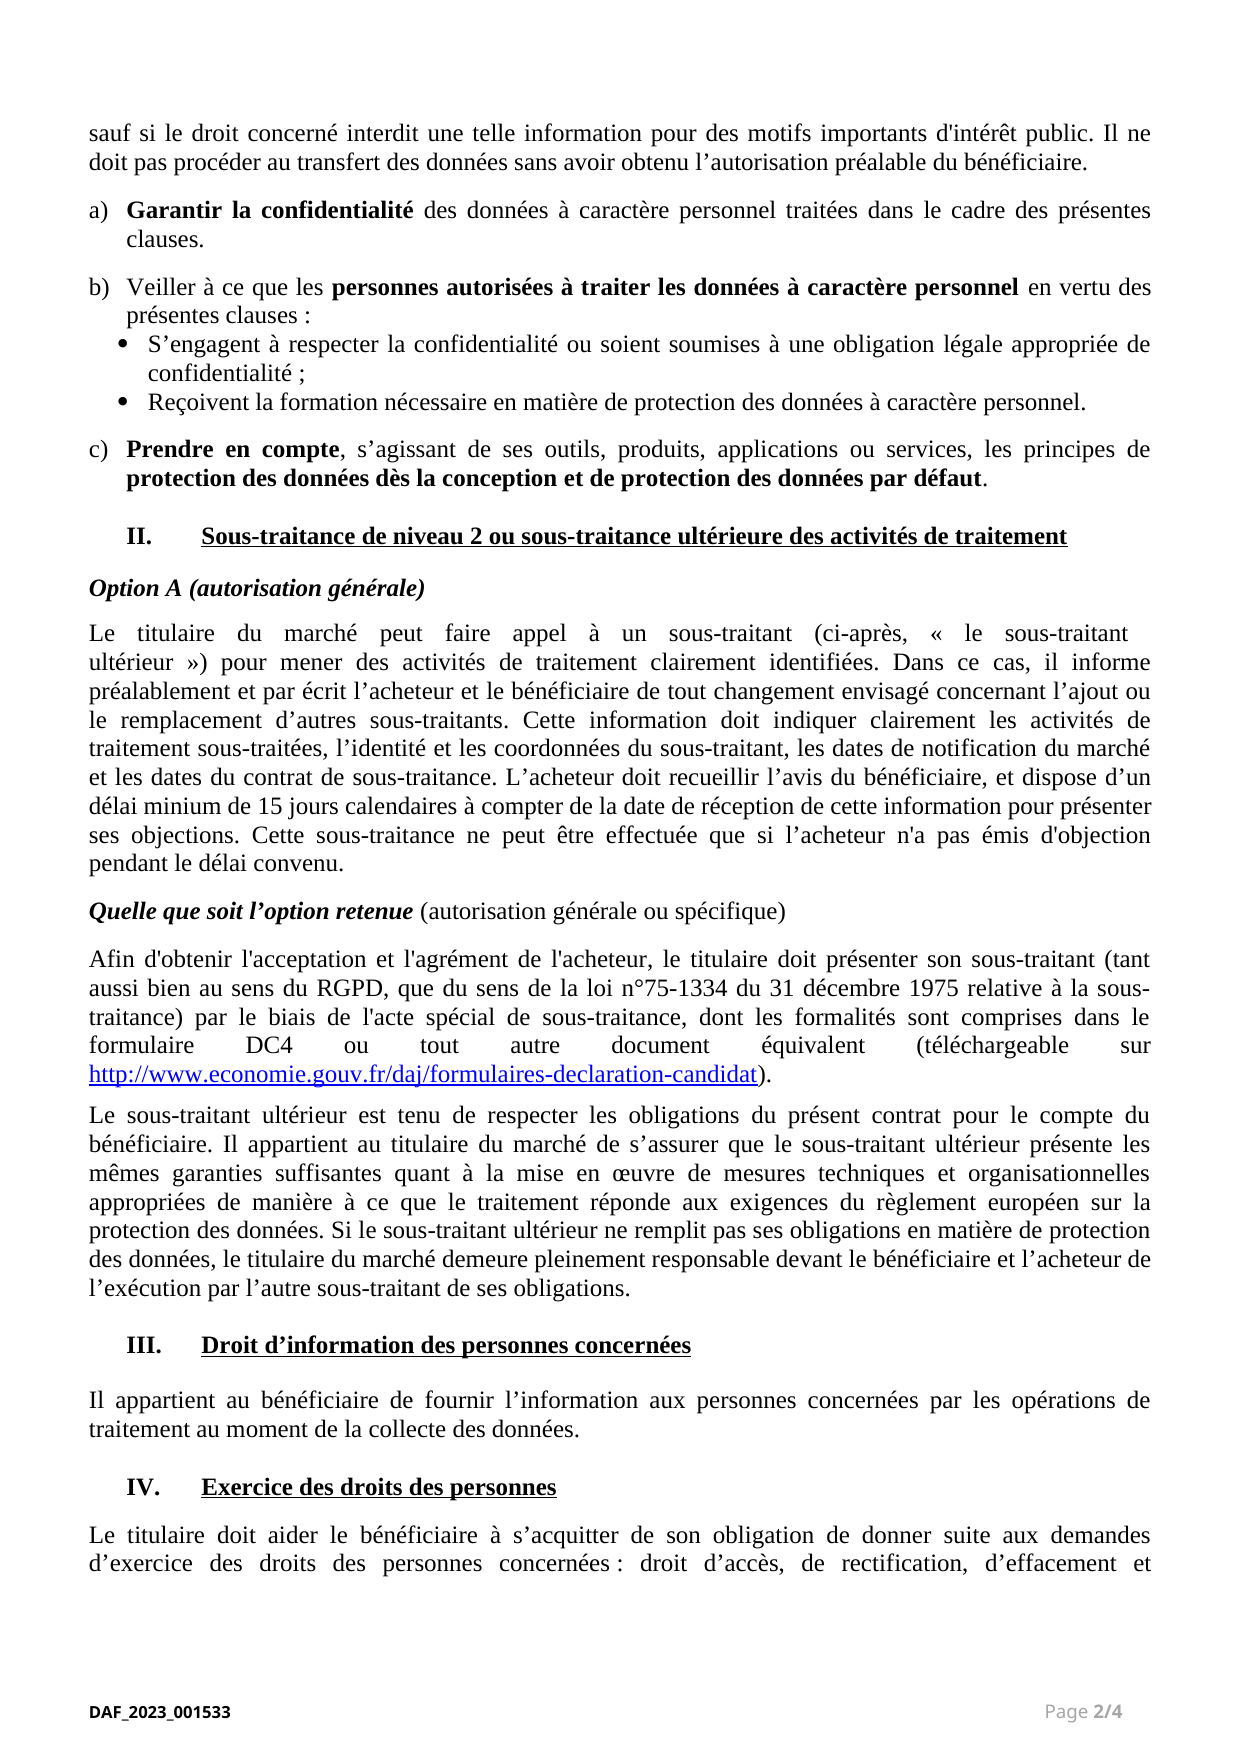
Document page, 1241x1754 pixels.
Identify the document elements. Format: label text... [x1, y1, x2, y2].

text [89, 118, 1152, 176]
list S’engagent à respecter la confidentialité ou soient soumises à une obligation légale appropriée de confidentialité ; [118, 329, 1152, 387]
list Exercice des droits des personnes [126, 1472, 1152, 1501]
text Le sous-traitant ultérieur est tenu de respecter les obligations du présent contrat pour le compte du bénéficiaire. Il appartient au titulaire du marché de s’assurer que le sous-traitant ultérieur présente les mêmes garanties suffisantes quant à la mise en œuvre de mesures techniques et organisationnelles appropriées de manière à ce que le traitement réponde aux exigences du règlement européen sur la protection des données. Si le sous-traitant ultérieur ne remplit pas ses obligations en matière de protection des données, le titulaire du marché demeure pleinement responsable devant le bénéficiaire et l’acheteur de l’exécution par l’autre sous-traitant de ses obligations. [89, 1101, 1152, 1302]
list Garantir la confidentialité des données à caractère personnel traitées dans le cadre des présentes clauses. [89, 195, 1152, 252]
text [89, 1520, 1152, 1577]
text Afin d'obtenir l'acceptation et l'agrément de l'acheteur, le titulaire doit présenter son sous-traitant (tant aussi bien au sens du RGPD, que du sens de la loi n°75-1334 du 31 décembre 1975 relative à la sous-traitance) par le biais de l'acte spécial de sous-traitance, dont les formalités sont comprises dans le formulaire DC4 ou tout autre document équivalent (téléchargeable sur http://www.economie.gouv.fr/daj/formulaires-declaration-candidat). [89, 944, 1152, 1088]
list Reçoivent la formation nécessaire en matière de protection des données à caractère personnel. [118, 387, 1152, 415]
text Il appartient au bénéficiaire de fournir l’information aux personnes concernées par les opérations de traitement au moment de la collecte des données. [89, 1386, 1152, 1443]
text Option A (autorisation générale) [89, 573, 1152, 602]
text Quelle que soit l’option retenue (autorisation générale ou spécifique) [89, 896, 1152, 925]
list Sous-traitance de niveau 2 ou sous-traitance ultérieure des activités de traitement [126, 521, 1152, 549]
text Le titulaire du marché peut faire appel à un sous-traitant (ci-après, « le sous-traitant ultérieur ») pour mener des activités de traitement clairement identifiées. Dans ce cas, il informe préalablement et par écrit l’acheteur et le bénéficiaire de tout changement envisagé concernant l’ajout ou le remplacement d’autres sous-traitants. Cette information doit indiquer clairement les activités de traitement sous-traitées, l’identité et les coordonnées du sous-traitant, les dates de notification du marché et les dates du contrat de sous-traitance. L’acheteur doit recueillir l’avis du bénéficiaire, et dispose d’un délai minium de 15 jours calendaires à compter de la date de réception de cette information pour présenter ses objections. Cette sous-traitance ne peut être effectuée que si l’acheteur n'a pas émis d'objection pendant le délai convenu. [89, 618, 1152, 877]
list Prendre en compte, s’agissant de ses outils, produits, applications ou services, les principes de protection des données dès la conception et de protection des données par défaut. [89, 434, 1152, 492]
list Droit d’information des personnes concernées [126, 1331, 1152, 1359]
list Veiller à ce que les personnes autorisées à traiter les données à caractère personnel en vertu des présentes clauses : [89, 272, 1152, 329]
